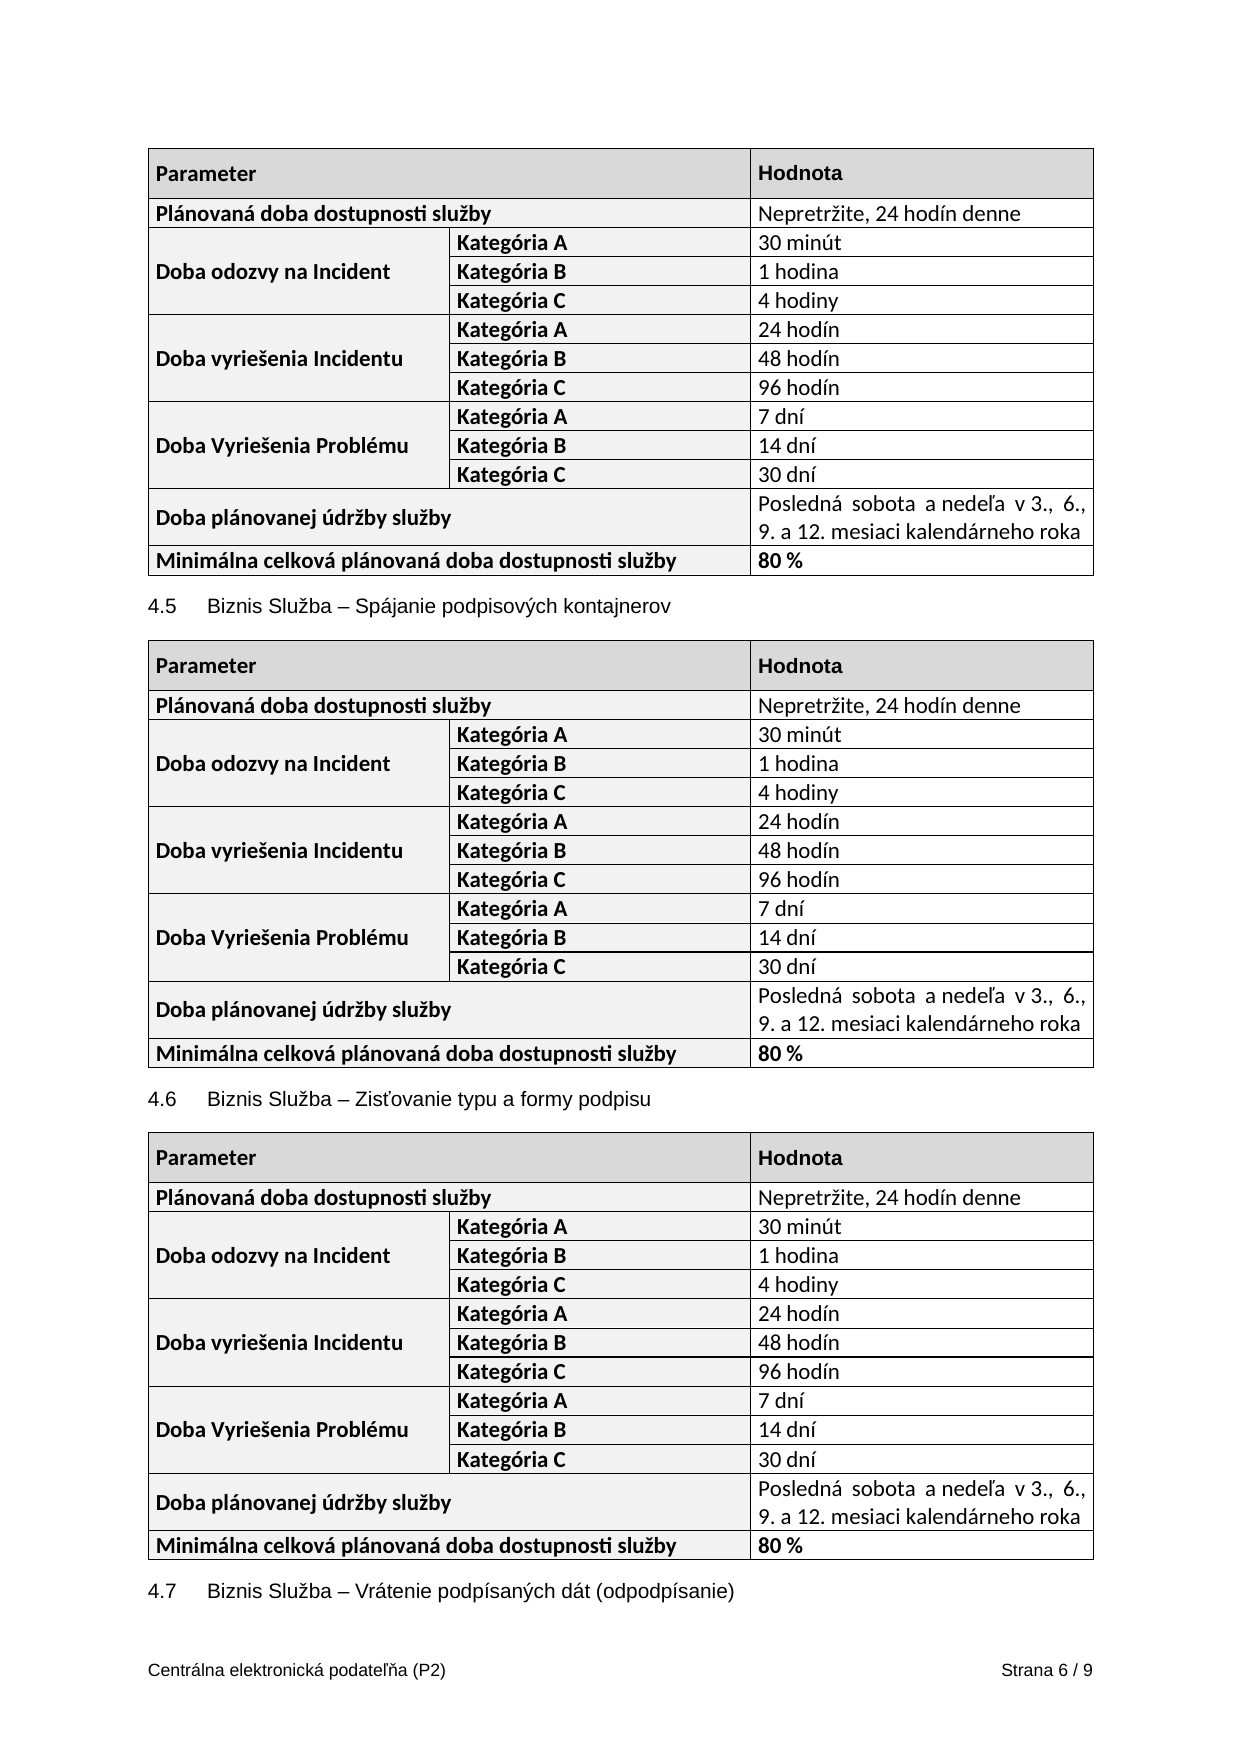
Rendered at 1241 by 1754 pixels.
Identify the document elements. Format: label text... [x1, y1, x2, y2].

table_cell 7 dní [751, 1387, 1093, 1414]
table_cell Plánovaná doba dostupnosti služby [149, 199, 750, 227]
table_cell 30 dní [751, 1445, 1093, 1473]
table_header Hodnota [751, 149, 1093, 198]
table_cell Doba vyriešenia Incidentu [149, 315, 449, 401]
table_cell Doba odozvy na Incident [149, 720, 449, 806]
table_cell Posledná sobota a nedeľa v 3., 6., 9. a 12. mesiaci kalendárneho roka [751, 982, 1093, 1038]
table_cell Kategória A [450, 807, 750, 835]
table_cell Doba vyriešenia Incidentu [149, 1299, 449, 1386]
table_cell 24 hodín [751, 315, 1093, 343]
table_cell 96 hodín [751, 373, 1093, 401]
table_cell Doba Vyriešenia Problému [149, 402, 449, 488]
table_cell Kategória A [450, 228, 750, 256]
table_cell Kategória A [450, 1299, 750, 1327]
table_cell Kategória C [450, 1445, 750, 1473]
table_cell 14 dní [751, 1416, 1093, 1444]
text Biznis Služba – Vrátenie podpísaných dát (odpodpísanie) [148, 1579, 1092, 1603]
table_cell Doba plánovanej údržby služby [149, 1474, 750, 1530]
table_cell Kategória B [450, 1241, 750, 1269]
text Biznis Služba – Zisťovanie typu a formy podpisu [148, 1086, 1092, 1110]
table_cell Posledná sobota a nedeľa v 3., 6., 9. a 12. mesiaci kalendárneho roka [751, 489, 1093, 545]
table_cell 14 dní [751, 431, 1093, 459]
table_cell 96 hodín [751, 865, 1093, 893]
table_header Parameter [149, 1133, 750, 1182]
table_cell 96 hodín [751, 1358, 1093, 1386]
table_header Hodnota [751, 641, 1093, 690]
table_cell Posledná sobota a nedeľa v 3., 6., 9. a 12. mesiaci kalendárneho roka [751, 1474, 1093, 1530]
table_header Parameter [149, 149, 750, 198]
table_cell 80 % [751, 1039, 1093, 1067]
table_cell Kategória C [450, 1270, 750, 1298]
table_cell Kategória C [450, 286, 750, 314]
table_cell 48 hodín [751, 836, 1093, 864]
table_cell Nepretržite, 24 hodín denne [751, 1183, 1093, 1211]
table_cell Doba Vyriešenia Problému [149, 894, 449, 981]
table_cell 14 dní [751, 924, 1093, 951]
table_cell Doba Vyriešenia Problému [149, 1387, 449, 1473]
table_cell 24 hodín [751, 1299, 1093, 1327]
table_cell 30 minút [751, 1212, 1093, 1240]
table_cell Kategória C [450, 865, 750, 893]
table_cell Plánovaná doba dostupnosti služby [149, 1183, 750, 1211]
table_cell Doba plánovanej údržby služby [149, 489, 750, 545]
table_cell Kategória C [450, 1358, 750, 1386]
table_cell 4 hodiny [751, 778, 1093, 806]
table_cell 7 dní [751, 402, 1093, 430]
table_cell Kategória B [450, 257, 750, 285]
table_cell 80 % [751, 1531, 1093, 1559]
text Biznis Služba – Spájanie podpisových kontajnerov [148, 594, 1092, 618]
table_cell Kategória A [450, 720, 750, 748]
table_cell 7 dní [751, 894, 1093, 922]
table_cell Kategória B [450, 1329, 750, 1356]
table_cell 48 hodín [751, 344, 1093, 372]
table_cell Nepretržite, 24 hodín denne [751, 199, 1093, 227]
table_cell Doba plánovanej údržby služby [149, 982, 750, 1038]
table_cell Kategória B [450, 749, 750, 777]
table_cell 30 dní [751, 953, 1093, 981]
table_cell 30 minút [751, 228, 1093, 256]
table_cell 48 hodín [751, 1329, 1093, 1356]
table_cell Kategória C [450, 373, 750, 401]
table_cell Kategória A [450, 1212, 750, 1240]
table_cell 4 hodiny [751, 286, 1093, 314]
table_cell Nepretržite, 24 hodín denne [751, 691, 1093, 719]
table_cell Doba vyriešenia Incidentu [149, 807, 449, 893]
table_cell Kategória B [450, 431, 750, 459]
table_header Hodnota [751, 1133, 1093, 1182]
table_cell Kategória C [450, 953, 750, 981]
table_cell Kategória B [450, 1416, 750, 1444]
table_cell 1 hodina [751, 257, 1093, 285]
table_cell Kategória B [450, 836, 750, 864]
table_cell Kategória B [450, 924, 750, 951]
table_cell 80 % [751, 546, 1093, 574]
table_cell Kategória B [450, 344, 750, 372]
table_cell 1 hodina [751, 749, 1093, 777]
table_cell Kategória A [450, 315, 750, 343]
table_cell Kategória A [450, 1387, 750, 1414]
table_cell Kategória C [450, 460, 750, 488]
table_cell Kategória A [450, 402, 750, 430]
table_cell Doba odozvy na Incident [149, 228, 449, 314]
table_cell 4 hodiny [751, 1270, 1093, 1298]
table_cell Minimálna celková plánovaná doba dostupnosti služby [149, 1039, 750, 1067]
table_header Parameter [149, 641, 750, 690]
table_cell 24 hodín [751, 807, 1093, 835]
table_cell Kategória A [450, 894, 750, 922]
table_cell Doba odozvy na Incident [149, 1212, 449, 1298]
table_cell 1 hodina [751, 1241, 1093, 1269]
table_cell 30 dní [751, 460, 1093, 488]
table_cell Minimálna celková plánovaná doba dostupnosti služby [149, 546, 750, 574]
table_cell 30 minút [751, 720, 1093, 748]
table_cell Kategória C [450, 778, 750, 806]
table_cell Plánovaná doba dostupnosti služby [149, 691, 750, 719]
table_cell Minimálna celková plánovaná doba dostupnosti služby [149, 1531, 750, 1559]
